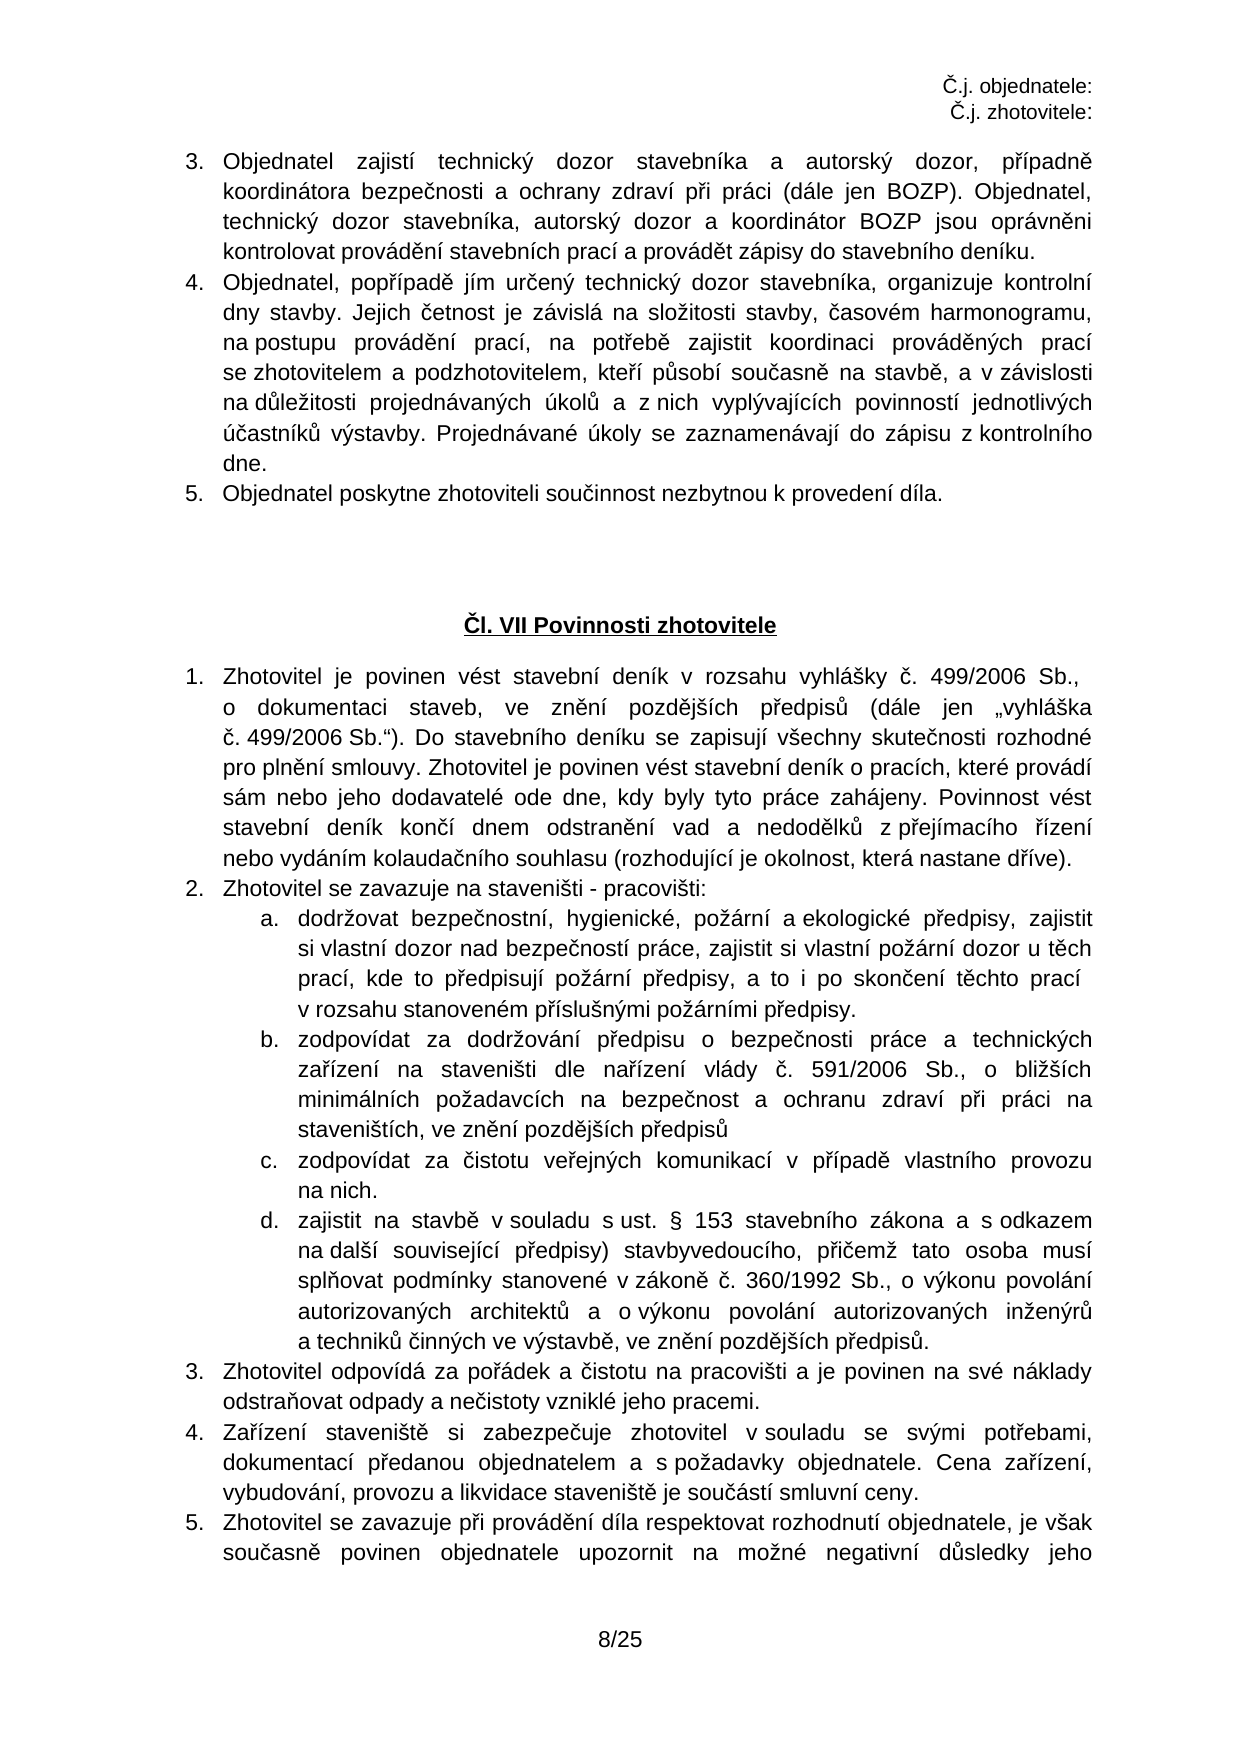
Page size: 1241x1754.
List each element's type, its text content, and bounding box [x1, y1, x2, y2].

list Zhotovitel je povinen vést stavební deník v rozsahu vyhlášky č. 499/2006 Sb., o dokumentaci staveb, ve znění pozdějších předpisů (dále jen „vyhláška č. 499/2006 Sb.“). Do stavebního deníku se zapisují všechny skutečnosti rozhodné pro plnění smlouvy. Zhotovitel je povinen vést stavební deník o pracích, které provádí sám nebo jeho dodavatelé ode dne, kdy byly tyto práce zahájeny. Povinnost vést stavební deník končí dnem odstranění vad a nedodělků z přejímacího řízení nebo vydáním kolaudačního souhlasu (rozhodující je okolnost, která nastane dříve). [185, 663, 1093, 871]
list zajistit na stavbě v souladu s ust. § 153 stavebního zákona a s odkazem na další související předpisy) stavbyvedoucího, přičemž tato osoba musí splňovat podmínky stanovené v zákoně č. 360/1992 Sb., o výkonu povolání autorizovaných architektů a o výkonu povolání autorizovaných inženýrů a techniků činných ve výstavbě, ve znění pozdějších předpisů. [260, 1207, 1093, 1354]
list zodpovídat za čistotu veřejných komunikací v případě vlastního provozu na nich. [260, 1147, 1093, 1203]
list Zhotovitel odpovídá za pořádek a čistotu na pracovišti a je povinen na své náklady odstraňovat odpady a nečistoty vzniklé jeho pracemi. [185, 1358, 1093, 1414]
list zodpovídat za dodržování předpisu o bezpečnosti práce a technických zařízení na staveništi dle nařízení vlády č. 591/2006 Sb., o bližších minimálních požadavcích na bezpečnost a ochranu zdraví při práci na staveništích, ve znění pozdějších předpisů [260, 1026, 1093, 1143]
list Zařízení staveniště si zabezpečuje zhotovitel v souladu se svými potřebami, dokumentací předanou objednatelem a s požadavky objednatele. Cena zařízení, vybudování, provozu a likvidace staveniště je součástí smluvní ceny. [185, 1418, 1093, 1505]
list Objednatel, popřípadě jím určený technický dozor stavebníka, organizuje kontrolní dny stavby. Jejich četnost je závislá na složitosti stavby, časovém harmonogramu, na postupu provádění prací, na potřebě zajistit koordinaci prováděných prací se zhotovitelem a podzhotovitelem, kteří působí současně na stavbě, a v závislosti na důležitosti projednávaných úkolů a z nich vyplývajících povinností jednotlivých účastníků výstavby. Projednávané úkoly se zaznamenávají do zápisu z kontrolního dne. [185, 268, 1093, 476]
list dodržovat bezpečnostní, hygienické, požární a ekologické předpisy, zajistit si vlastní dozor nad bezpečností práce, zajistit si vlastní požární dozor u těch prací, kde to předpisují požární předpisy, a to i po skončení těchto prací v rozsahu stanoveném příslušnými požárními předpisy. [260, 905, 1093, 1022]
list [185, 1509, 1093, 1566]
text Čl. VII Povinnosti zhotovitele [148, 612, 1093, 638]
list Objednatel poskytne zhotoviteli součinnost nezbytnou k provedení díla. [185, 480, 1093, 506]
list Objednatel zajistí technický dozor stavebníka a autorský dozor, případně koordinátora bezpečnosti a ochrany zdraví při práci (dále jen BOZP). Objednatel, technický dozor stavebníka, autorský dozor a koordinátor BOZP jsou oprávněni kontrolovat provádění stavebních prací a provádět zápisy do stavebního deníku. [185, 148, 1093, 264]
list Zhotovitel se zavazuje na staveništi - pracovišti: [185, 875, 1093, 901]
